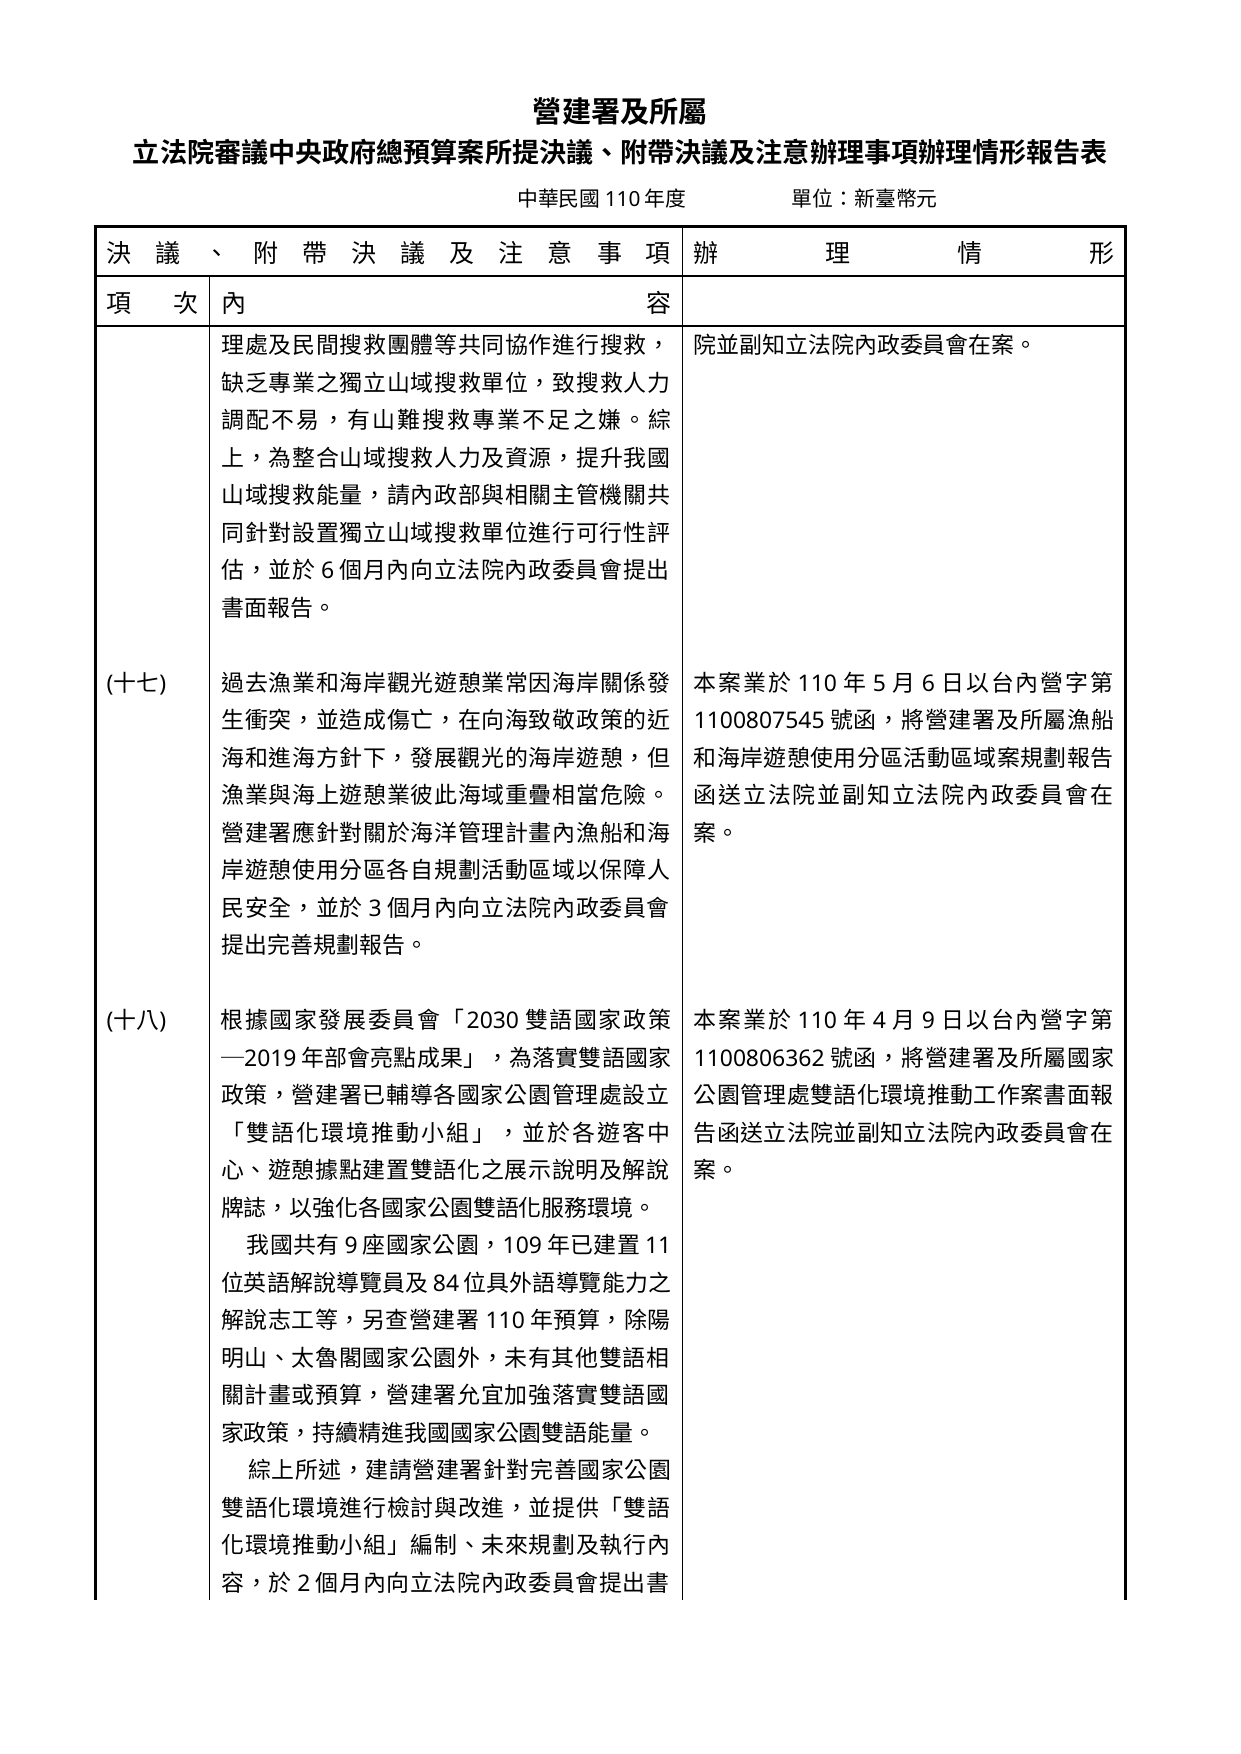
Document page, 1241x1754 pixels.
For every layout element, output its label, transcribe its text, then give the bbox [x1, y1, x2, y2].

table_cell [97, 663, 209, 1000]
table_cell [210, 1000, 682, 1600]
table_cell [97, 1000, 209, 1600]
table_cell 本案業於110年5月6日以台內營字第1100807545號函，將營建署及所屬漁船和海岸遊憩使用分區活動區域案規劃報告函送立法院並副知立法院內政委員會在案。 [683, 663, 1124, 1000]
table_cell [683, 1000, 1124, 1600]
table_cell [210, 327, 682, 663]
table_cell [683, 277, 1124, 325]
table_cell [683, 327, 1124, 663]
table_header 辦理情形 [683, 228, 1124, 275]
table_cell 項次 [97, 277, 209, 325]
table_cell 過去漁業和海岸觀光遊憩業常因海岸關係發生衝突，並造成傷亡，在向海致敬政策的近海和進海方針下，發展觀光的海岸遊憩，但漁業與海上遊憩業彼此海域重疊相當危險。營建署應針對關於海洋管理計畫內漁船和海岸遊憩使用分區各自規劃活動區域以保障人民安全，並於3個月內向立法院內政委員會提出完善規劃報告。 [210, 663, 682, 1000]
table_cell 內容 [210, 277, 682, 325]
table_header 決議、附帶決議及注意事項 [97, 228, 682, 275]
table_cell [97, 327, 209, 663]
